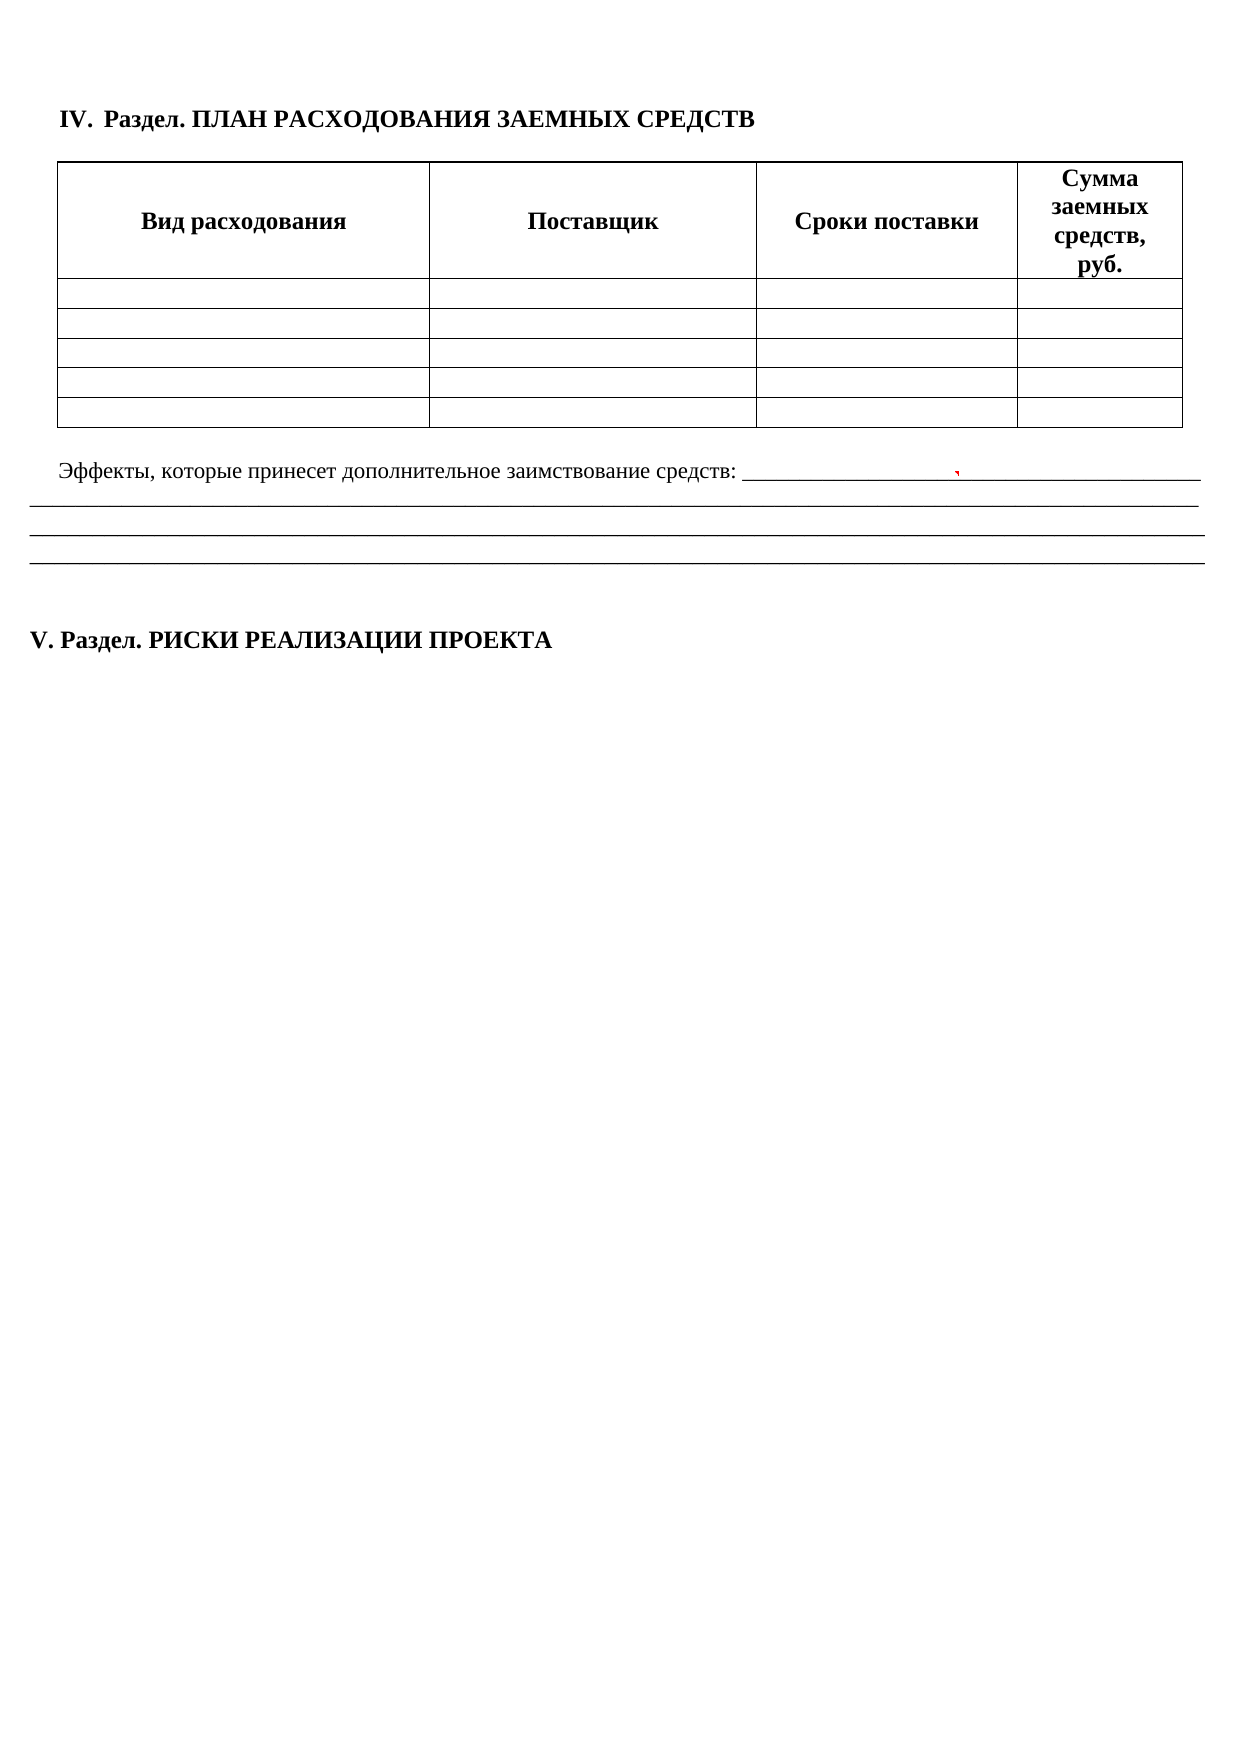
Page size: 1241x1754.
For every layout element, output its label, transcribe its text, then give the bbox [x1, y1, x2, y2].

table_cell [430, 398, 756, 427]
table_cell [757, 309, 1017, 337]
table_cell [58, 309, 429, 337]
table_header Сроки поставки [757, 163, 1017, 278]
table_cell [757, 339, 1017, 367]
table_cell [430, 309, 756, 337]
table_cell [1018, 398, 1182, 427]
table_cell [757, 398, 1017, 427]
text Эффекты, которые принесет дополнительное заимствование средств: ________________________________________ [29, 457, 1211, 483]
table_cell [58, 368, 429, 397]
table_cell [1018, 368, 1182, 397]
list Раздел. ПЛАН РАСХОДОВАНИЯ ЗАЕМНЫХ СРЕДСТВ [59, 104, 1211, 133]
table_cell [1018, 279, 1182, 307]
table_cell [430, 279, 756, 307]
table_cell [58, 279, 429, 307]
table_header Поставщик [430, 163, 756, 278]
table_cell [430, 368, 756, 397]
table_cell [1018, 309, 1182, 337]
table_cell [58, 339, 429, 367]
table_header Сумма заемных средств, руб. [1018, 163, 1182, 278]
text ____________________________________________________________________________________________________________________________________________________________________________________________ [29, 510, 1211, 567]
text V. Раздел. РИСКИ РЕАЛИЗАЦИИ ПРОЕКТА [29, 625, 1211, 653]
table_cell [1018, 339, 1182, 367]
table_cell [757, 368, 1017, 397]
table_cell [58, 398, 429, 427]
table_cell [430, 339, 756, 367]
table_cell [757, 279, 1017, 307]
text ______________________________________________________________________________________________________ [29, 483, 1211, 510]
table_header Вид расходования [58, 163, 429, 278]
